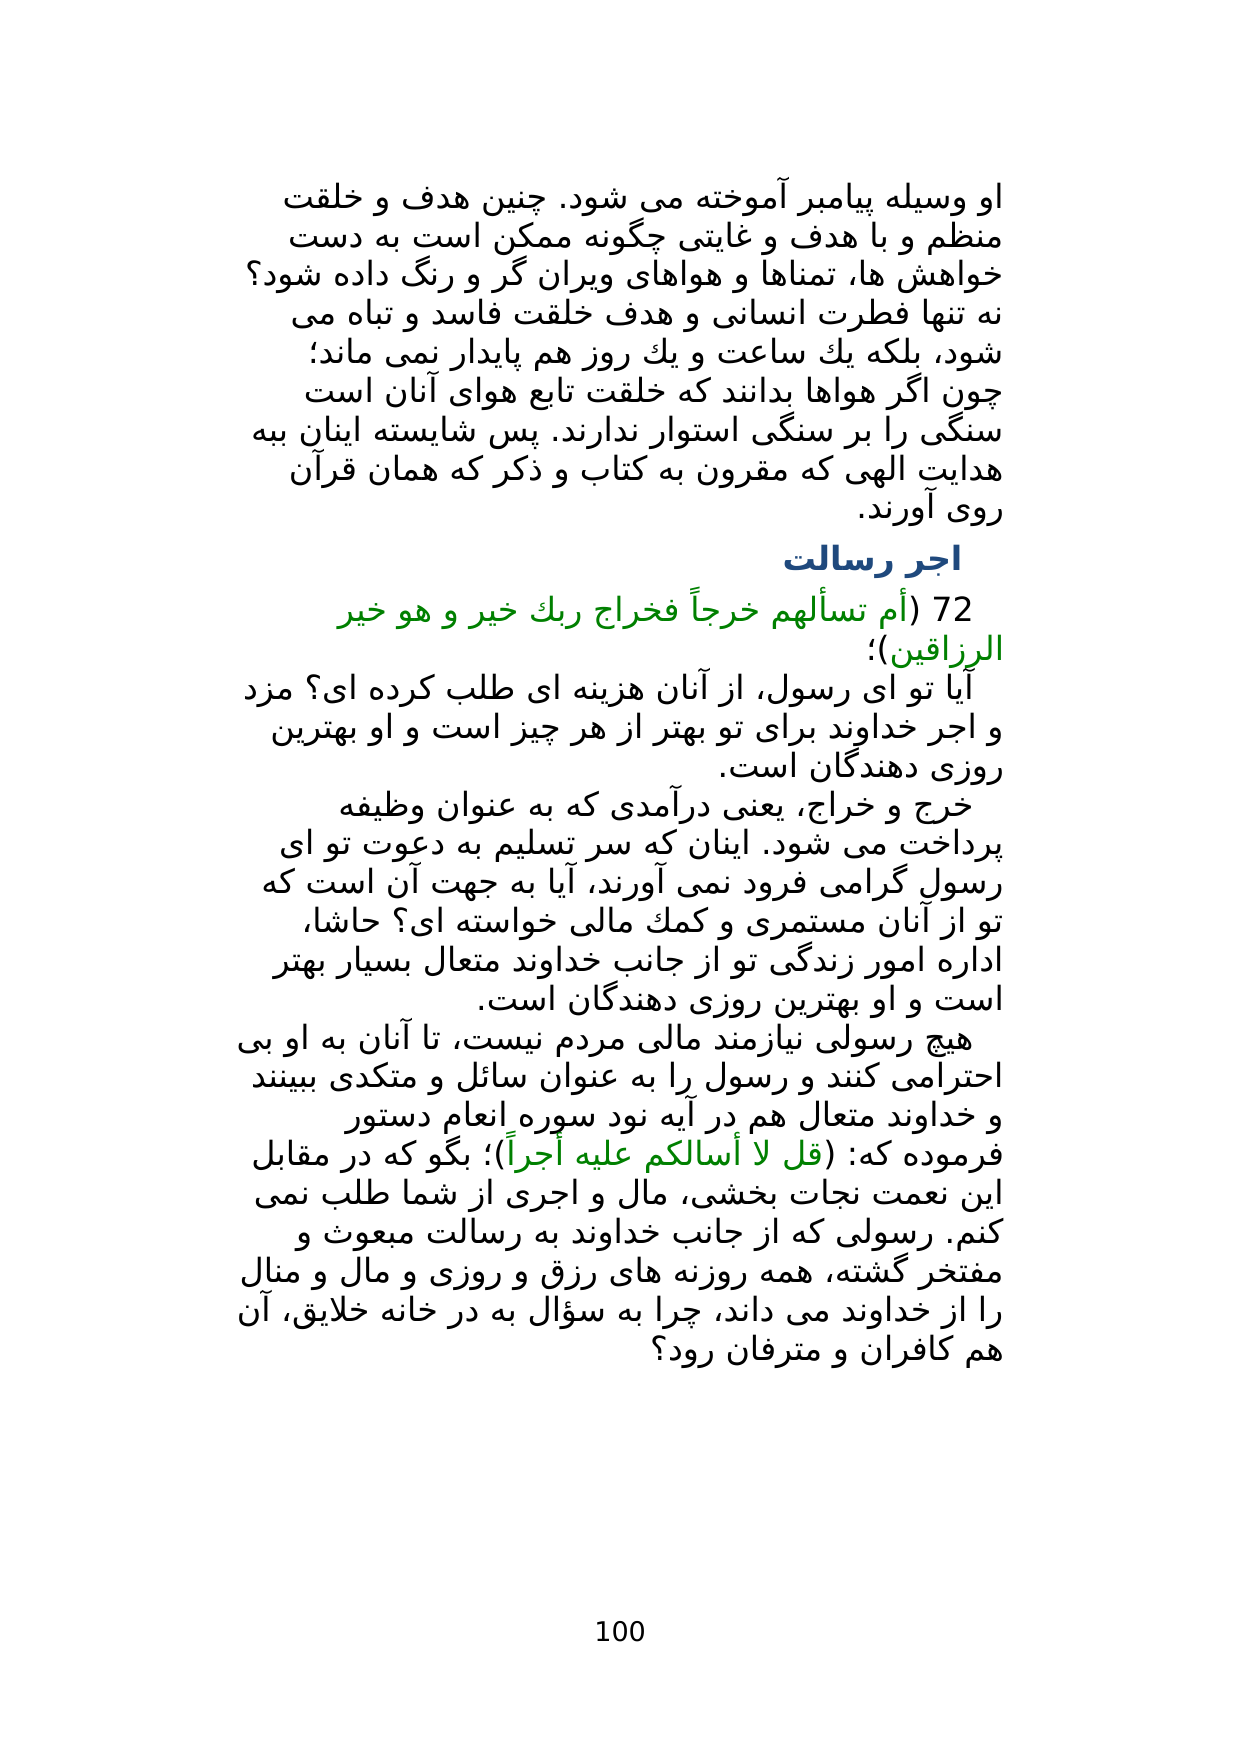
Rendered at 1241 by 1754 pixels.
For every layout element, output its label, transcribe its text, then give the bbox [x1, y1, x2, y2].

text خرج و خراج، یعنى درآمدى كه به عنوان وظیفه پرداخت مى شود. اینان كه سر تسلیم به دعوت تو اى رسول گرامى فرود نمى آورند، آیا به جهت آن است كه تو از آنان مستمرى و كمك مالى خواسته اى؟ حاشا، اداره امور زندگى تو از جانب خداوند متعال بسیار بهتر است و او بهترین روزى دهندگان است. [236, 785, 1004, 1018]
subtitle اجر رسالت [236, 539, 1004, 578]
text هیچ رسولى نیازمند مالى مردم نیست، تا آنان به او بى احترامى كنند و رسول را به عنوان سائل و متكدى ببینند و خداوند متعال هم در آیه نود سوره انعام دستور فرموده كه: (قل لا أسالكم علیه أجراً)؛ بگو كه در مقابل این نعمت نجات بخشى، مال و اجرى از شما طلب نمى كنم. رسولى كه از جانب خداوند به رسالت مبعوث و مفتخر گشته، همه روزنه هاى رزق و روزى و مال و منال را از خداوند مى داند، چرا به سؤال به در خانه خلایق، آن هم كافران و مترفان رود؟ [236, 1018, 1004, 1368]
text 72 (أم تسألهم خرجاً فخراج ربك خیر و هو خیر الرزاقین)؛ [236, 591, 1004, 668]
text آیا تو اى رسول، از آنان هزینه اى طلب كرده اى؟ مزد و اجر خداوند براى تو بهتر از هر چیز است و او بهترین روزى دهندگان است. [236, 668, 1004, 785]
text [236, 177, 1004, 527]
